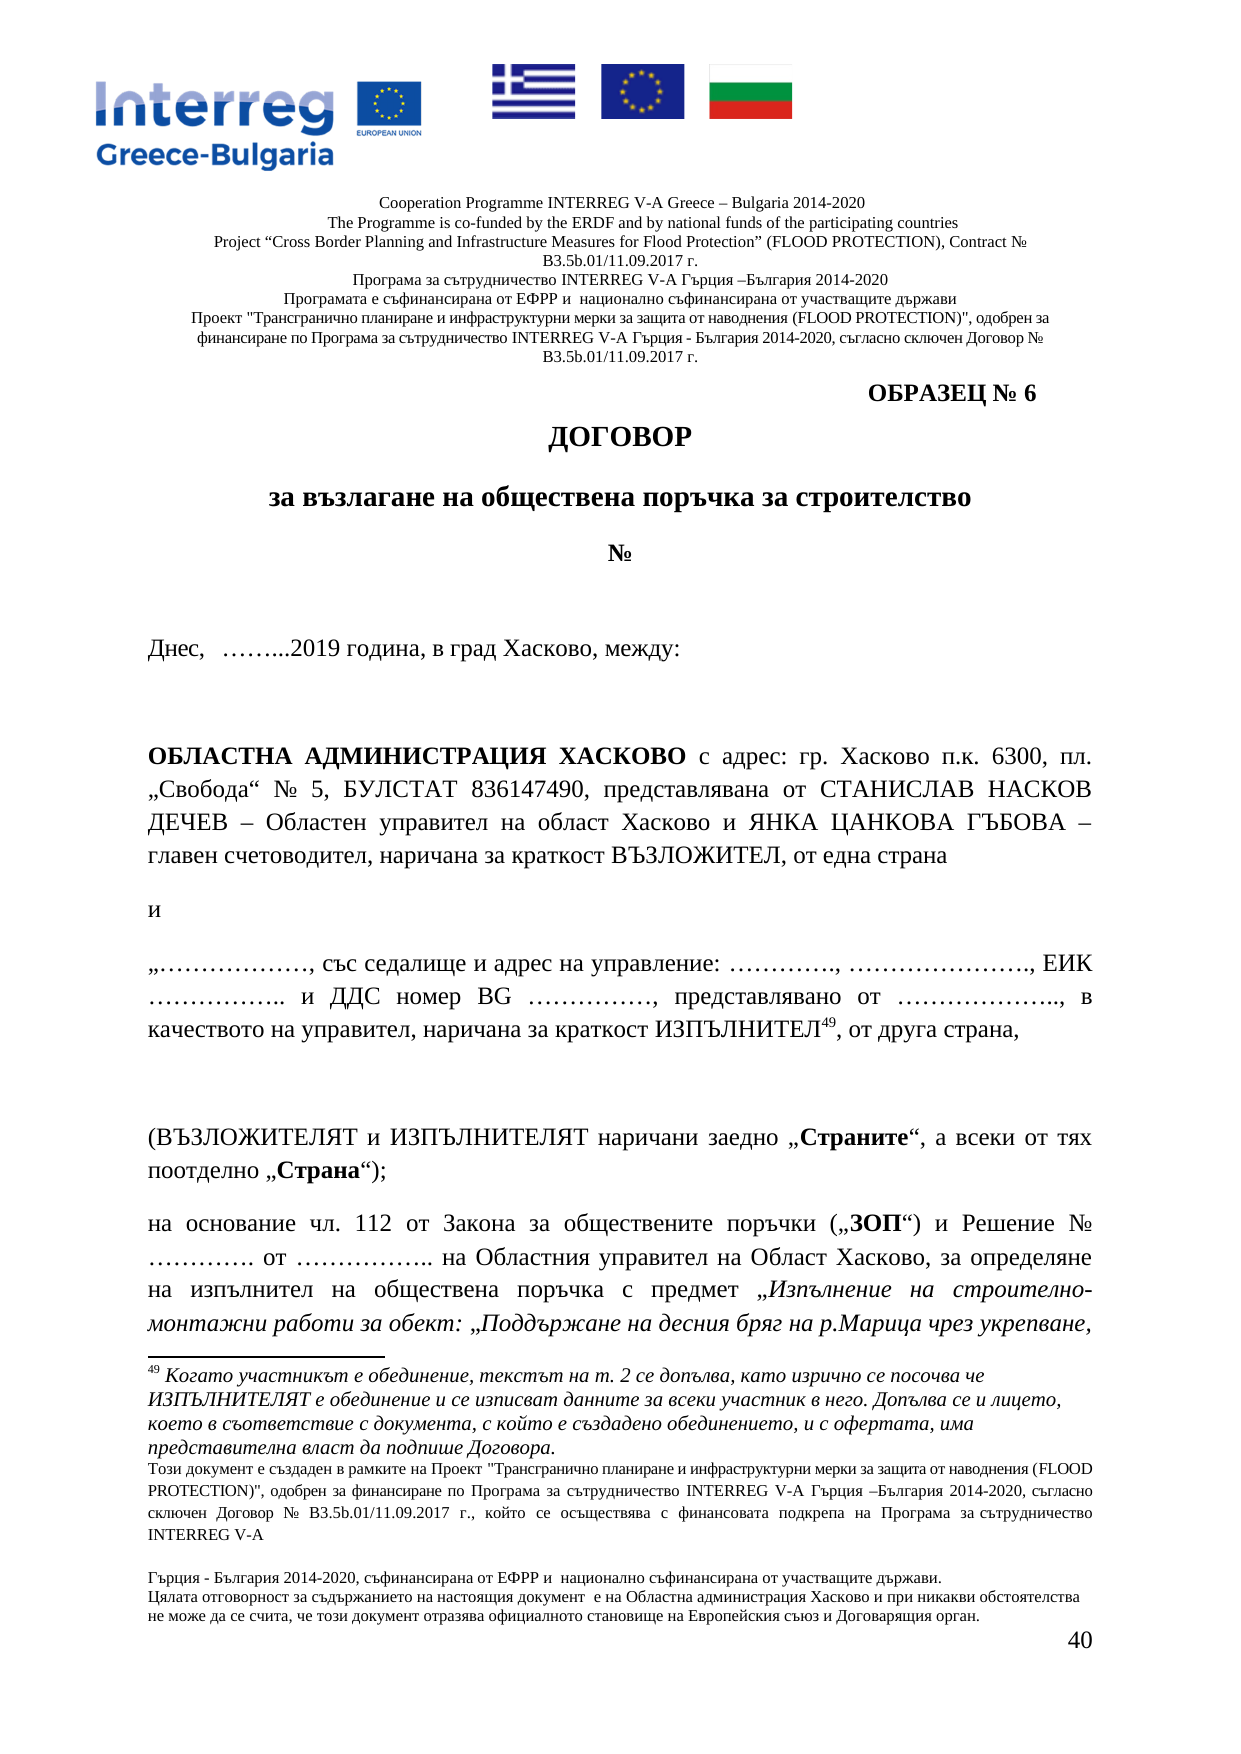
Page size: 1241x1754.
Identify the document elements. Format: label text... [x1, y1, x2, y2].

picture [709, 64, 793, 119]
picture [601, 64, 685, 119]
text ДОГОВОР [148, 419, 1093, 453]
text ОБЛАСТНА АДМИНИСТРАЦИЯ ХАСКОВО с адрес: гр. Хасково п.к. 6300, пл. „Свобода“ № 5, БУЛСТАТ 836147490, представлявана от СТАНИСЛАВ НАСКОВ ДЕЧЕВ – Областен управител на област Хасково и ЯНКА ЦАНКОВА ГЪБОВА – главен счетоводител, наричана за краткост ВЪЗЛОЖИТЕЛ, от една страна [148, 741, 1093, 869]
subtitle ОБРАЗЕЦ № 6 [738, 378, 1093, 407]
text (ВЪЗЛОЖИТЕЛЯТ и ИЗПЪЛНИТЕЛЯТ наричани заедно „Страните“, а всеки от тях поотделно „Страна“); [148, 1122, 1093, 1183]
text и [148, 894, 1093, 923]
text „………………, със седалище и адрес на управление: …………., …………………., ЕИК …………….. и ДДС номер BG ……………, представлявано от ……………….., в качеството на управител, наричана за краткост ИЗПЪЛНИТЕЛ, от друга страна, [148, 948, 1093, 1043]
text Днес, ……...2019 година, в град Хасково, между: [148, 633, 1093, 662]
text за възлагане на обществена поръчка за строителство [148, 479, 1093, 512]
picture [492, 64, 575, 119]
text № [148, 538, 1093, 567]
picture [88, 73, 428, 175]
